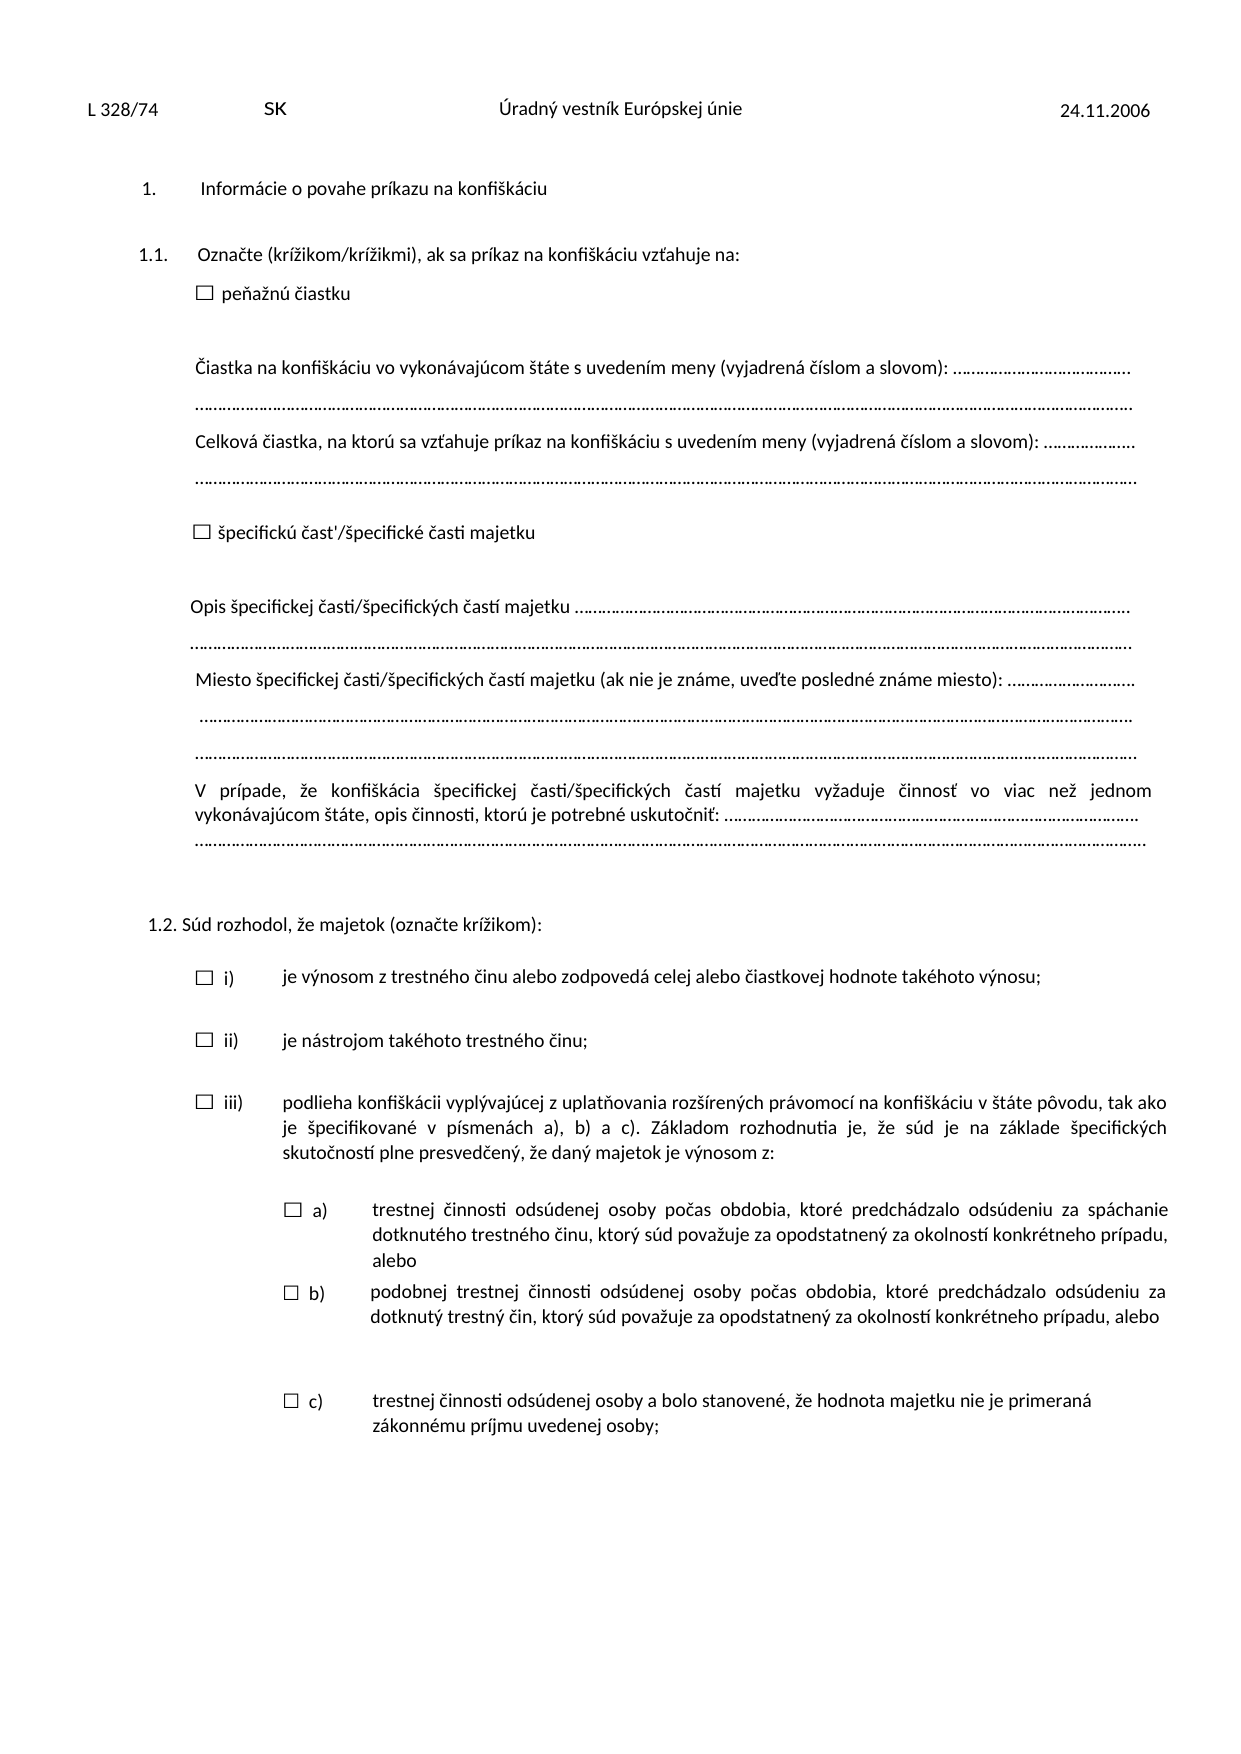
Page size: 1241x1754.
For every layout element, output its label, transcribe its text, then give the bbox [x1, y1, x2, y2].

text ……………………………………………………………………………………………………………………………………………………………………………………. [195, 704, 1189, 728]
text a) [282, 1197, 339, 1223]
text c) [282, 1388, 338, 1413]
text ……………………………………………………………………………………………………………………………………………………………………………………… [195, 740, 1189, 764]
text Čiastka na konfiškáciu vo vykonávajúcom štáte s uvedením meny (vyjadrená číslom a slovom): ………………………………… [195, 355, 1164, 379]
text 24.11.2006 [1060, 100, 1151, 122]
text b) [282, 1280, 339, 1305]
text Opis špecifickej časti/špecifických častí majetku ………………………………………………………………………………………………………….. [190, 594, 1194, 618]
text je výnosom z trestného činu alebo zodpovedá celej alebo čiastkovej hodnote takéhoto výnosu; [282, 970, 1132, 987]
text peňažnú čiastku [194, 280, 699, 306]
text 1.1. Označte (krížikom/krížikmi), ak sa príkaz na konfiškáciu vzťahuje na: [138, 248, 860, 265]
text Miesto špecifickej časti/špecifických častí majetku (ak nie je známe, uveďte posledné známe miesto): ………………………. [195, 667, 1189, 692]
text 1.2. Súd rozhodol, že majetok (označte krížikom): [147, 917, 1132, 934]
text …………………………………………………………………………………………………………………………………………………………………………………….. [195, 391, 1164, 415]
text trestnej činnosti odsúdenej osoby a bolo stanovené, že hodnota majetku nie je primeraná zákonnému príjmu uvedenej osoby; [372, 1387, 1134, 1438]
text ……………………………………………………………………………………………………………………………………………………………………………………… [195, 465, 1170, 489]
text SK [264, 101, 295, 119]
text Celková čiastka, na ktorú sa vzťahuje príkaz na konfiškáciu s uvedením meny (vyjadrená číslom a slovom): ……………….. [195, 429, 1170, 453]
text L 328/74 [87, 99, 161, 120]
text ……………………………………………………………………………………………………………………………………………………………………………………….. [194, 826, 1181, 852]
text V prípade, že konfiškácia špecifickej časti/špecifických častí majetku vyžaduje činnosť vo viac než jednom vykonávajúcom štáte, opis činnosti, ktorú je potrebné uskutočniť: ………………………………………………………………………………. [194, 778, 1153, 826]
text špecifickú čast'/špecifické časti majetku [191, 519, 1132, 544]
text i) [193, 965, 248, 991]
text podobnej trestnej činnosti odsúdenej osoby počas obdobia, ktoré predchádzalo odsúdeniu za dotknutý trestný čin, ktorý súd považuje za opodstatnený za okolností konkrétneho prípadu, alebo [370, 1278, 1168, 1329]
text trestnej činnosti odsúdenej osoby počas obdobia, ktoré predchádzalo odsúdeniu za spáchanie dotknutého trestného činu, ktorý súd považuje za opodstatnený za okolností konkrétneho prípadu, alebo [372, 1196, 1169, 1272]
text 1. Informácie o povahe príkazu na konfiškáciu [141, 182, 551, 199]
text ……………………………………………………………………………………………………………………………………………………………………………………… [190, 630, 1194, 654]
text ii) [193, 1027, 248, 1053]
text podlieha konfiškácii vyplývajúcej z uplatňovania rozšírených právomocí na konfiškáciu v štáte pôvodu, tak ako je špecifikované v písmenách a), b) a c). Základom rozhodnutia je, že súd je na základe špecifických skutočností plne presvedčený, že daný majetok je výnosom z: [282, 1089, 1168, 1164]
text je nástrojom takéhoto trestného činu; [282, 1034, 1132, 1051]
text iii) [193, 1089, 252, 1115]
text Úradný vestník Európskej únie [499, 96, 762, 120]
